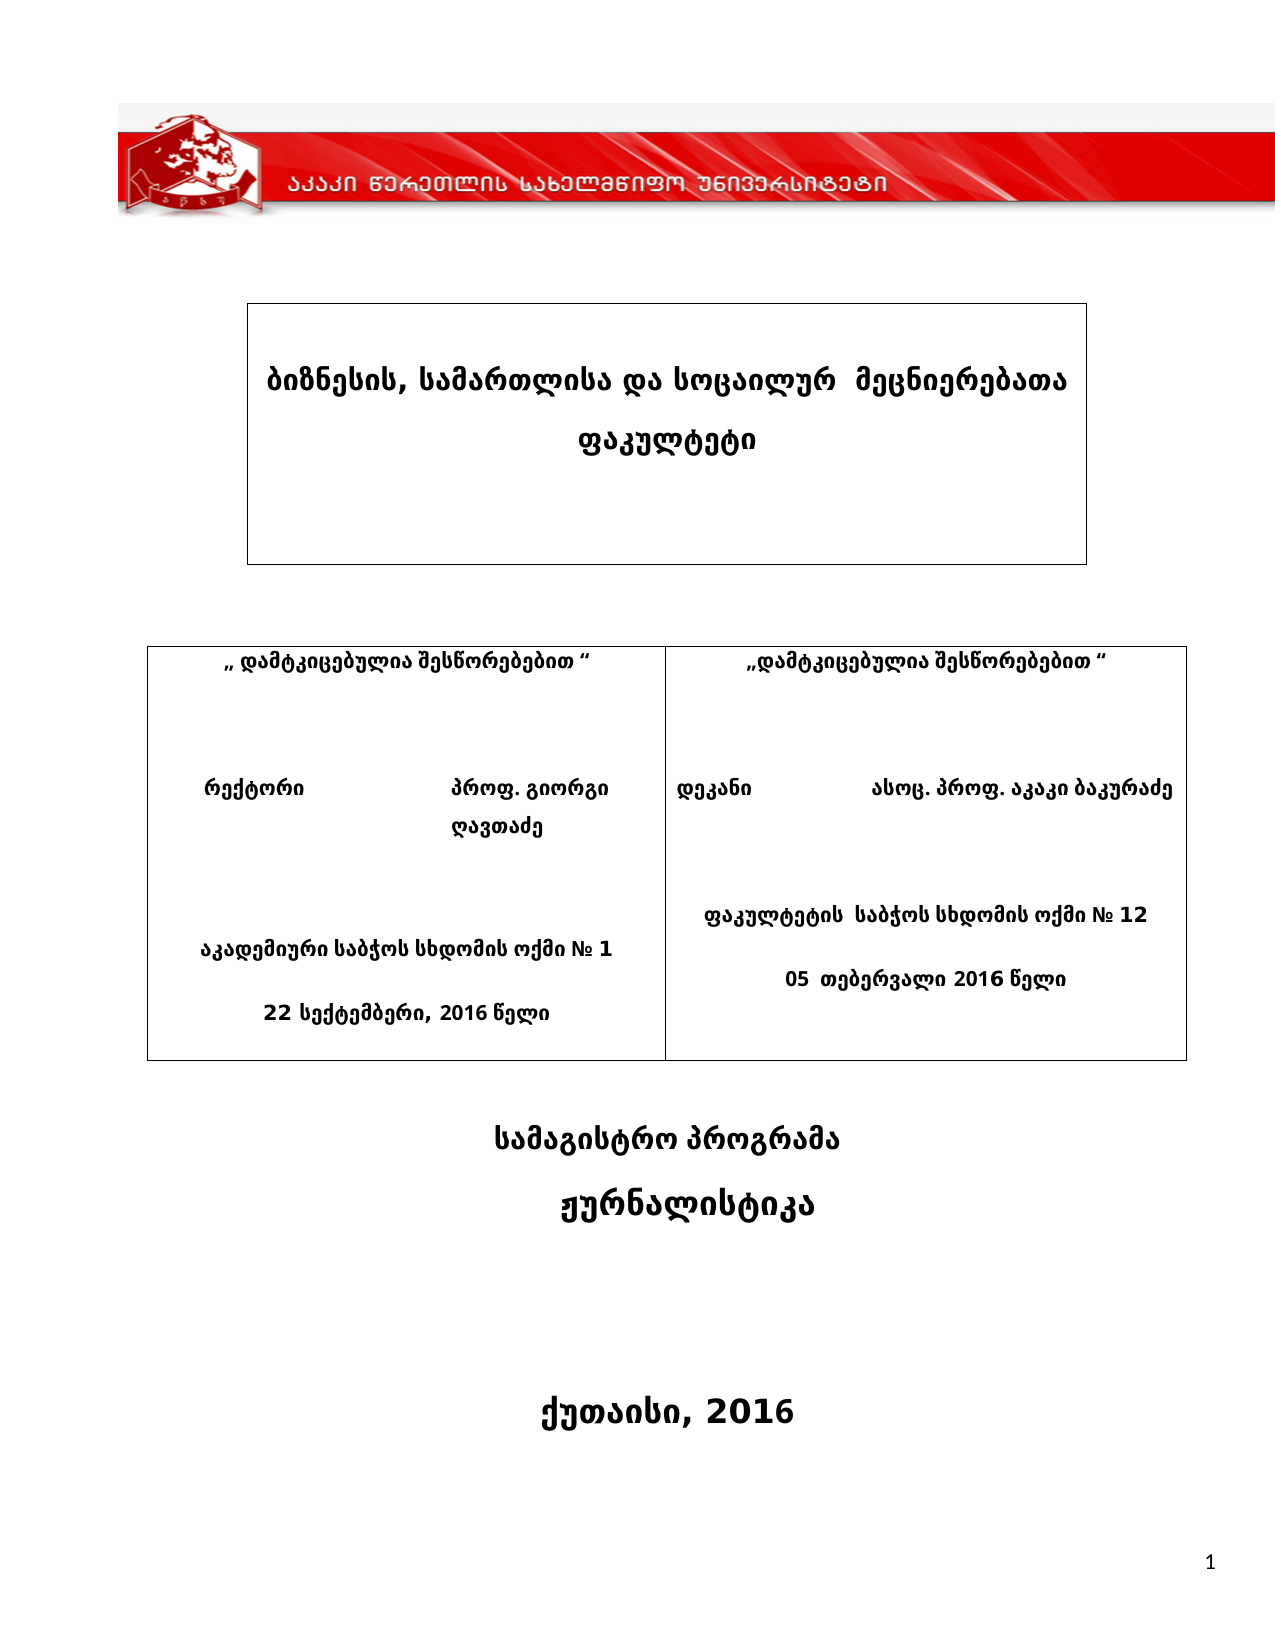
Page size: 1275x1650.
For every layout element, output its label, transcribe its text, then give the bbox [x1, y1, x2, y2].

text ჟურნალისტიკა [118, 1185, 1216, 1223]
picture [118, 103, 1275, 224]
text ქუთაისი, 2016 [118, 1388, 1216, 1434]
table_header „დამტკიცებულია შესწორებებით “ დეკანი ასოც. პროფ. აკაკი ბაკურაძე ფაკულტეტის საბჭოს სხდომის ოქმი № 12 05 თებერვალი 2016 წელი [666, 647, 1186, 1060]
table_header ბიზნესის, სამართლისა და სოცაილურ მეცნიერებათა ფაკულტეტი [248, 304, 1086, 564]
table_header „ დამტკიცებულია შესწორებებით “ რექტორი პროფ. გიორგი ღავთაძე აკადემიური საბჭოს სხდომის ოქმი № 1 22 სექტემბერი, 2016 წელი [148, 647, 665, 1060]
text სამაგისტრო პროგრამა [118, 1118, 1216, 1158]
